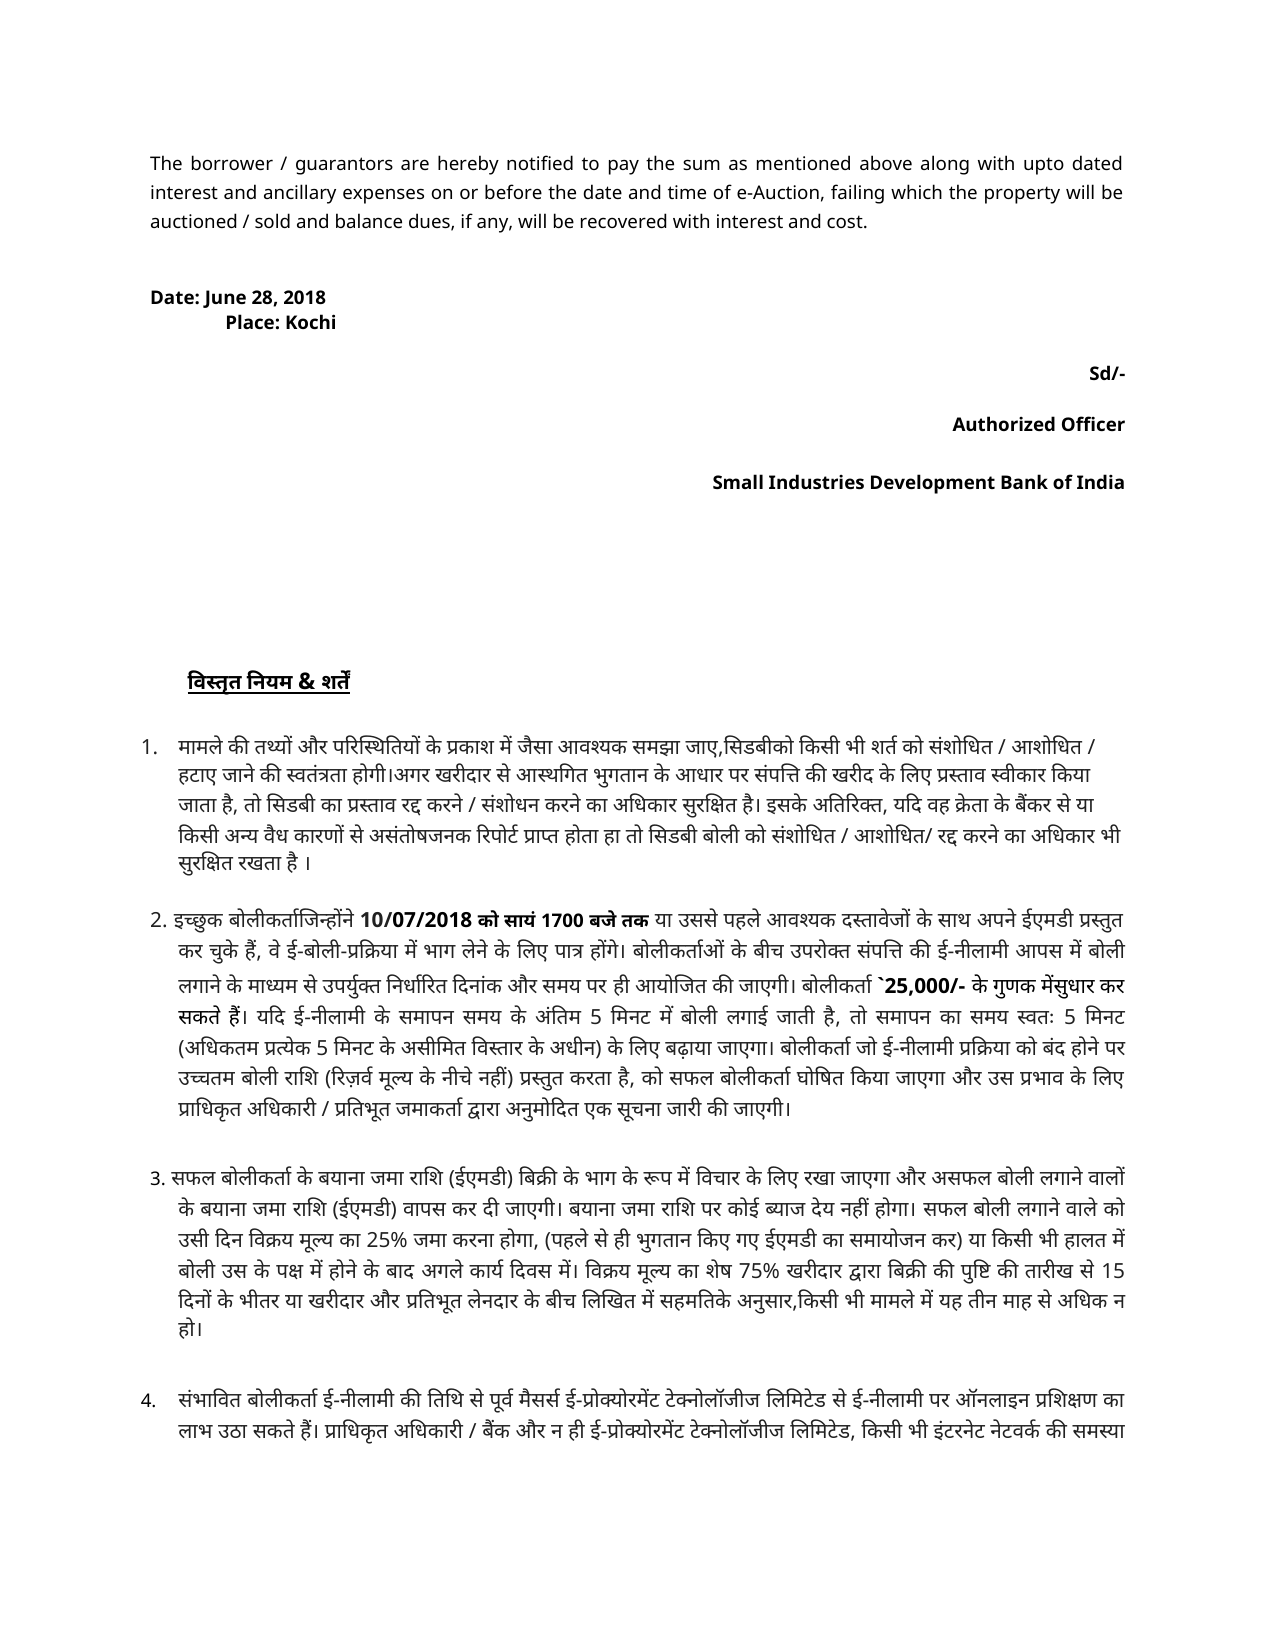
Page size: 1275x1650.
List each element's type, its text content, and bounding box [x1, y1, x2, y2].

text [141, 1385, 1125, 1447]
text The borrower / guarantors are hereby notified to pay the sum as mentioned above along with upto dated interest and ancillary expenses on or before the date and time of e-Auction, failing which the property will be auctioned / sold and balance dues, if any, will be recovered with interest and cost. [150, 150, 1125, 234]
text Place: Kochi Sd/- [150, 310, 1125, 386]
list विस्तृत नियम & शर्तें [187, 669, 1132, 694]
text Authorized Officer [150, 412, 1125, 437]
text Date: June 28, 2018 [150, 284, 1125, 310]
text 3. सफल बोलीकर्ता के बयाना जमा राशि (ईएमडी) बिक्री के भाग के रूप में विचार के लिए रखा जाएगा और असफल बोली लगाने वालों के बयाना जमा राशि (ईएमडी) वापस कर दी जाएगी। बयाना जमा राशि पर कोई ब्याज देय नहीं होगा। सफल बोली लगाने वाले को उसी दिन विक्रय मूल्य का 25% जमा करना होगा, (पहले से ही भुगतान किए गए ईएमडी का समायोजन कर) या किसी भी हालत में बोली उस के पक्ष में होने के बाद अगले कार्य दिवस में। विक्रय मूल्य का शेष 75% खरीदार द्वारा बिक्री की पुष्टि की तारीख से 15 दिनों के भीतर या खरीदार और प्रतिभूत लेनदार के बीच लिखित में सहमतिके अनुसार,किसी भी मामले में यह तीन माह से अधिक न हो। [150, 1163, 1125, 1344]
text 2. इच्छुक बोलीकर्ताजिन्होंने 10/07/2018 को सायं 1700 बजे तक या उससे पहले आवश्यक दस्तावेजों के साथ अपने ईएमडी प्रस्तुत कर चुके हैं, वे ई-बोली-प्रक्रिया में भाग लेने के लिए पात्र होंगे। बोलीकर्ताओं के बीच उपरोक्त संपत्ति की ई-नीलामी आपस में बोली लगाने के माध्यम से उपर्युक्त निर्धारित दिनांक और समय पर ही आयोजित की जाएगी। बोलीकर्ता `25,000/- के गुणक मेंसुधार कर सकते हैं। यदि ई-नीलामी के समापन समय के अंतिम 5 मिनट में बोली लगाई जाती है, तो समापन का समय स्वतः 5 मिनट (अधिकतम प्रत्येक 5 मिनट के असीमित विस्तार के अधीन) के लिए बढ़ाया जाएगा। बोलीकर्ता जो ई-नीलामी प्रक्रिया को बंद होने पर उच्चतम बोली राशि (रिज़र्व मूल्य के नीचे नहीं) प्रस्तुत करता है, को सफल बोलीकर्ता घोषित किया जाएगा और उस प्रभाव के लिए प्राधिकृत अधिकारी / प्रतिभूत जमाकर्ता द्वारा अनुमोदित एक सूचना जारी की जाएगी। [150, 905, 1125, 1125]
text Small Industries Development Bank of India [150, 437, 1125, 494]
text 1. मामले की तथ्यों और परिस्थितियों के प्रकाश में जैसा आवश्यक समझा जाए,सिडबीको किसी भी शर्त को संशोधित / आशोधित / हटाए जाने की स्वतंत्रता होगी।अगर खरीदार से आस्थगित भुगतान के आधार पर संपत्ति की खरीद के लिए प्रस्ताव स्वीकार किया जाता है, तो सिडबी का प्रस्ताव रद्द करने / संशोधन करने का अधिकार सुरक्षित है। इसके अतिरिक्त, यदि वह क्रेता के बैंकर से या किसी अन्य वैध कारणों से असंतोषजनक रिपोर्ट प्राप्त होता हा तो सिडबी बोली को संशोधित / आशोधित/ रद्द करने का अधिकार भी सुरक्षित रखता है । [141, 732, 1125, 879]
